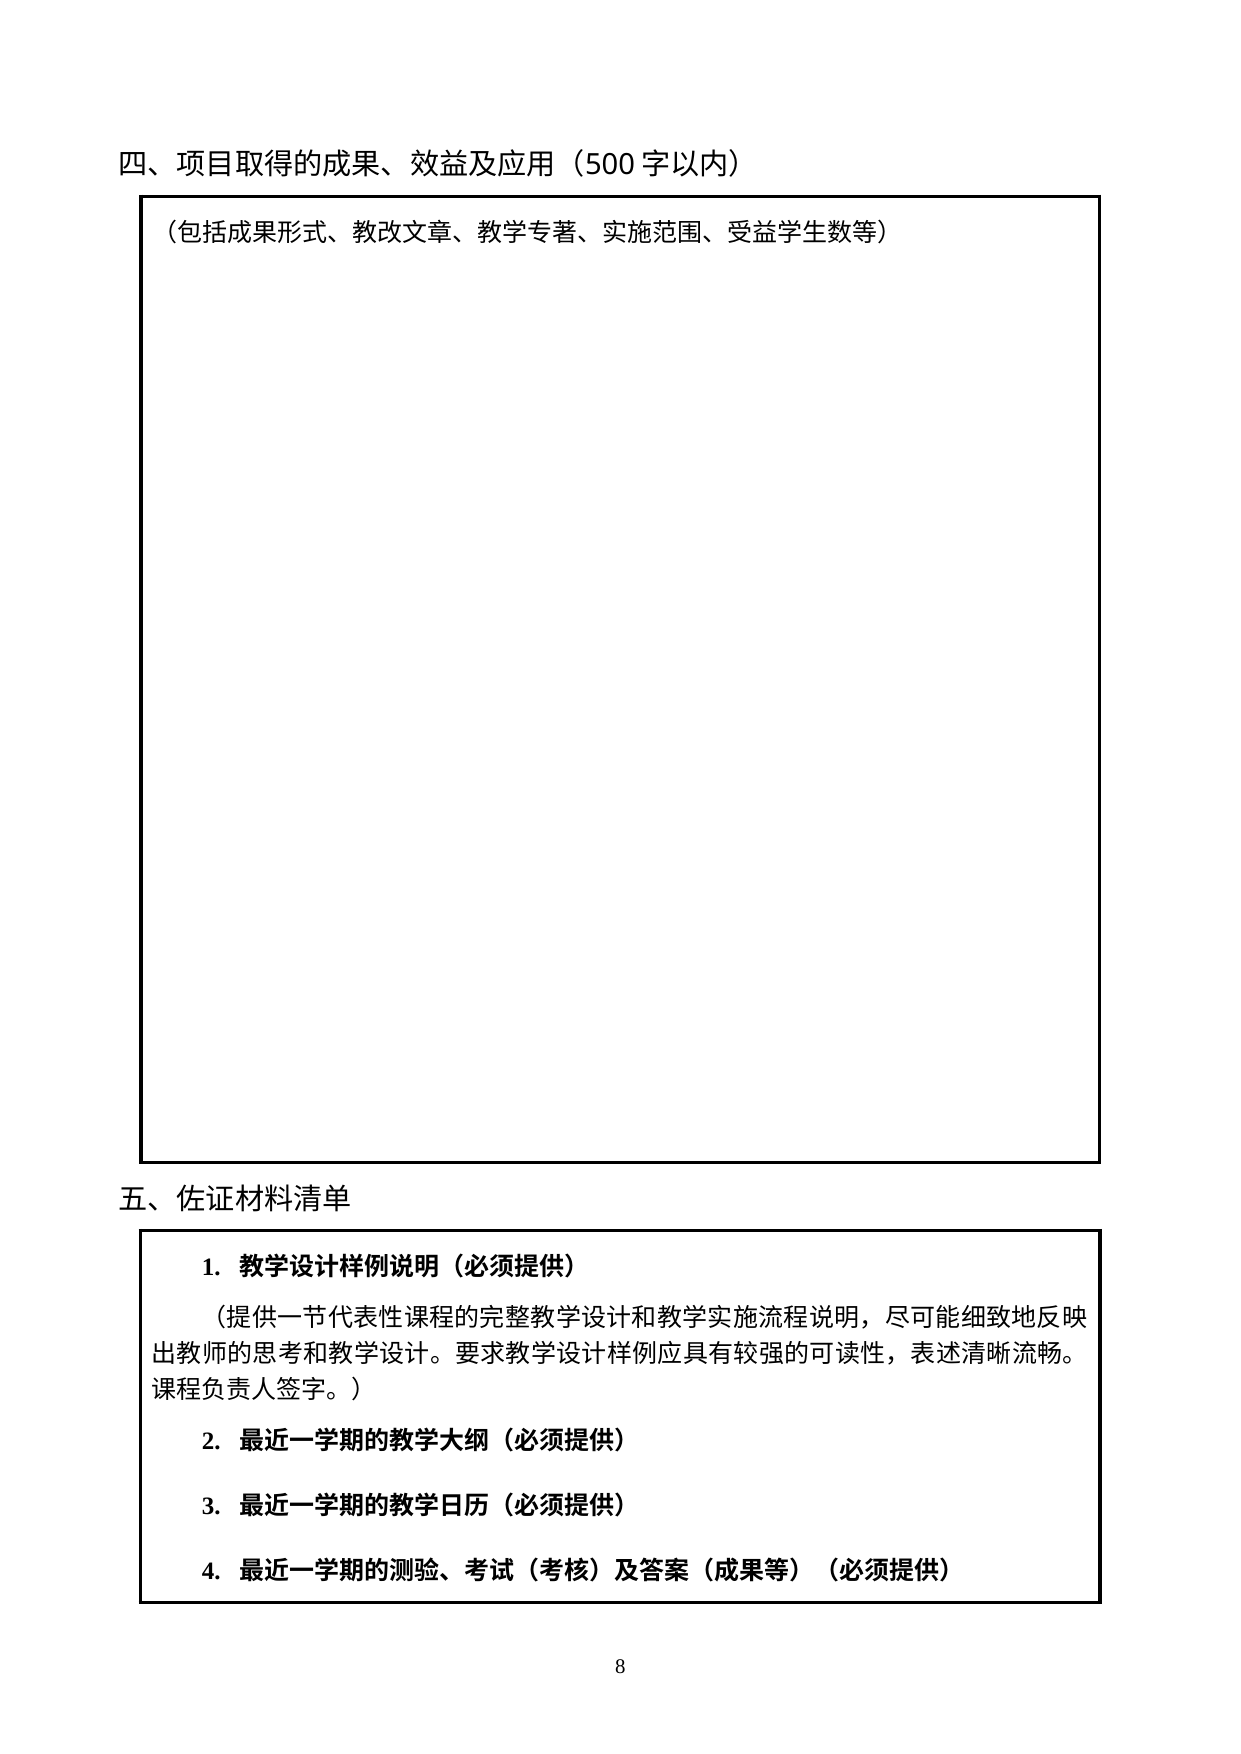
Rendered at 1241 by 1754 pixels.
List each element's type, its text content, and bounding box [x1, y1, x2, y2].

table_header （包括成果形式、教改文章、教学专著、实施范围、受益学生数等） [143, 198, 1098, 1161]
text 四、项目取得的成果、效益及应用（500字以内） [118, 129, 1122, 194]
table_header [142, 1232, 1098, 1601]
text 五、佐证材料清单 [118, 1164, 1122, 1229]
